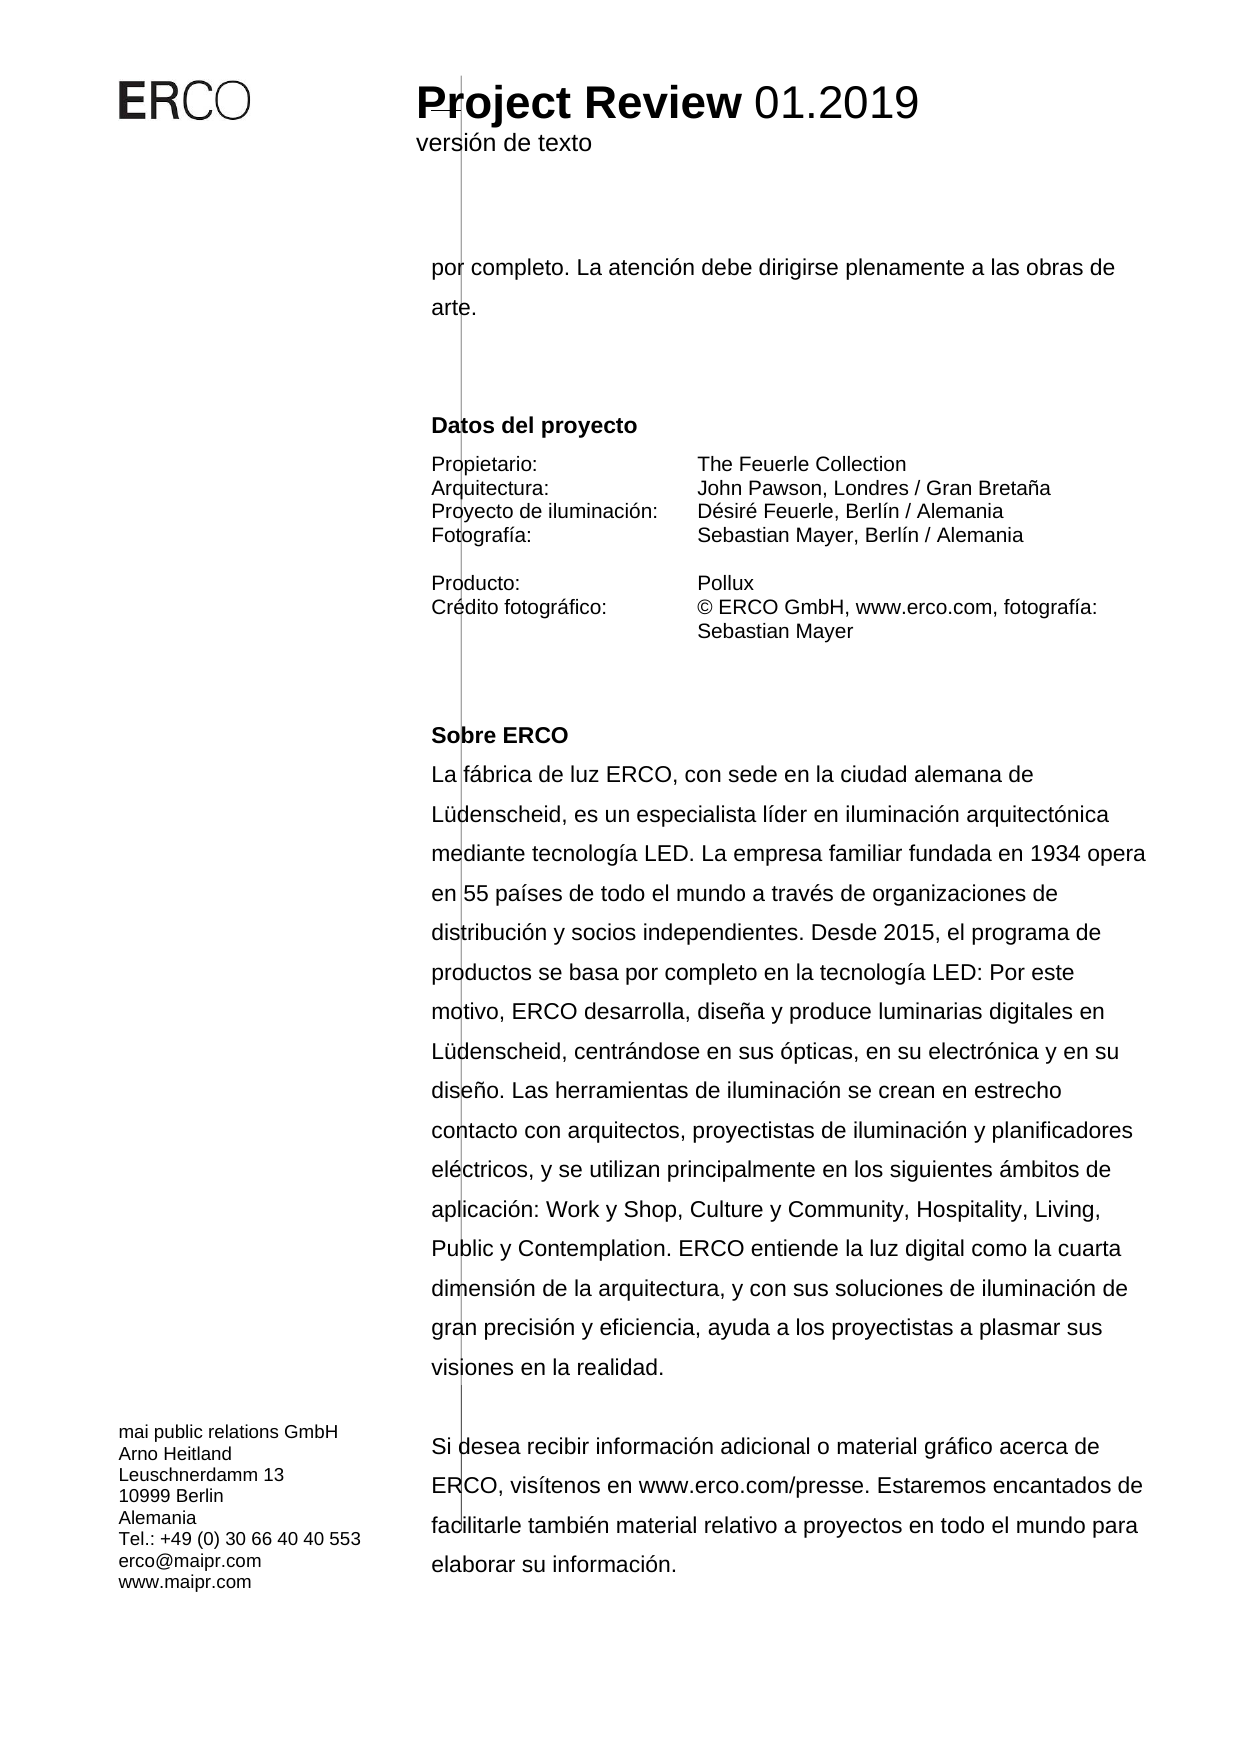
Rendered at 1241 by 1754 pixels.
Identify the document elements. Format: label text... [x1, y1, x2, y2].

picture [118, 79, 251, 121]
text Producto: Pollux [431, 571, 1152, 595]
text Proyecto de iluminación: Désiré Feuerle, Berlín / Alemania [431, 499, 1152, 523]
text Crédito fotográfico: © ERCO GmbH, www.erco.com, fotografía: Sebastian Mayer [431, 595, 1152, 643]
text Si desea recibir información adicional o material gráfico acerca de ERCO, visítenos en www.erco.com/presse. Estaremos encantados de facilitarle también material relativo a proyectos en todo el mundo para elaborar su información. [431, 1433, 1152, 1577]
text Fotografía: Sebastian Mayer, Berlín / Alemania [431, 523, 1152, 547]
text Datos del proyecto [431, 412, 1152, 438]
text Sobre ERCO [431, 722, 1152, 748]
text Propietario: The Feuerle Collection [431, 451, 1152, 475]
text La fábrica de luz ERCO, con sede en la ciudad alemana de Lüdenscheid, es un especialista líder en iluminación arquitectónica mediante tecnología LED. La empresa familiar fundada en 1934 opera en 55 países de todo el mundo a través de organizaciones de distribución y socios independientes. Desde 2015, el programa de productos se basa por completo en la tecnología LED: Por este motivo, ERCO desarrolla, diseña y produce luminarias digitales en Lüdenscheid, centrándose en sus ópticas, en su electrónica y en su diseño. Las herramientas de iluminación se crean en estrecho contacto con arquitectos, proyectistas de iluminación y planificadores eléctricos, y se utilizan principalmente en los siguientes ámbitos de aplicación: Work y Shop, Culture y Community, Hospitality, Living, Public y Contemplation. ERCO entiende la luz digital como la cuarta dimensión de la arquitectura, y con sus soluciones de iluminación de gran precisión y eficiencia, ayuda a los proyectistas a plasmar sus visiones en la realidad. [431, 761, 1152, 1380]
text Arquitectura: John Pawson, Londres / Gran Bretaña [431, 475, 1152, 499]
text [431, 254, 1152, 320]
